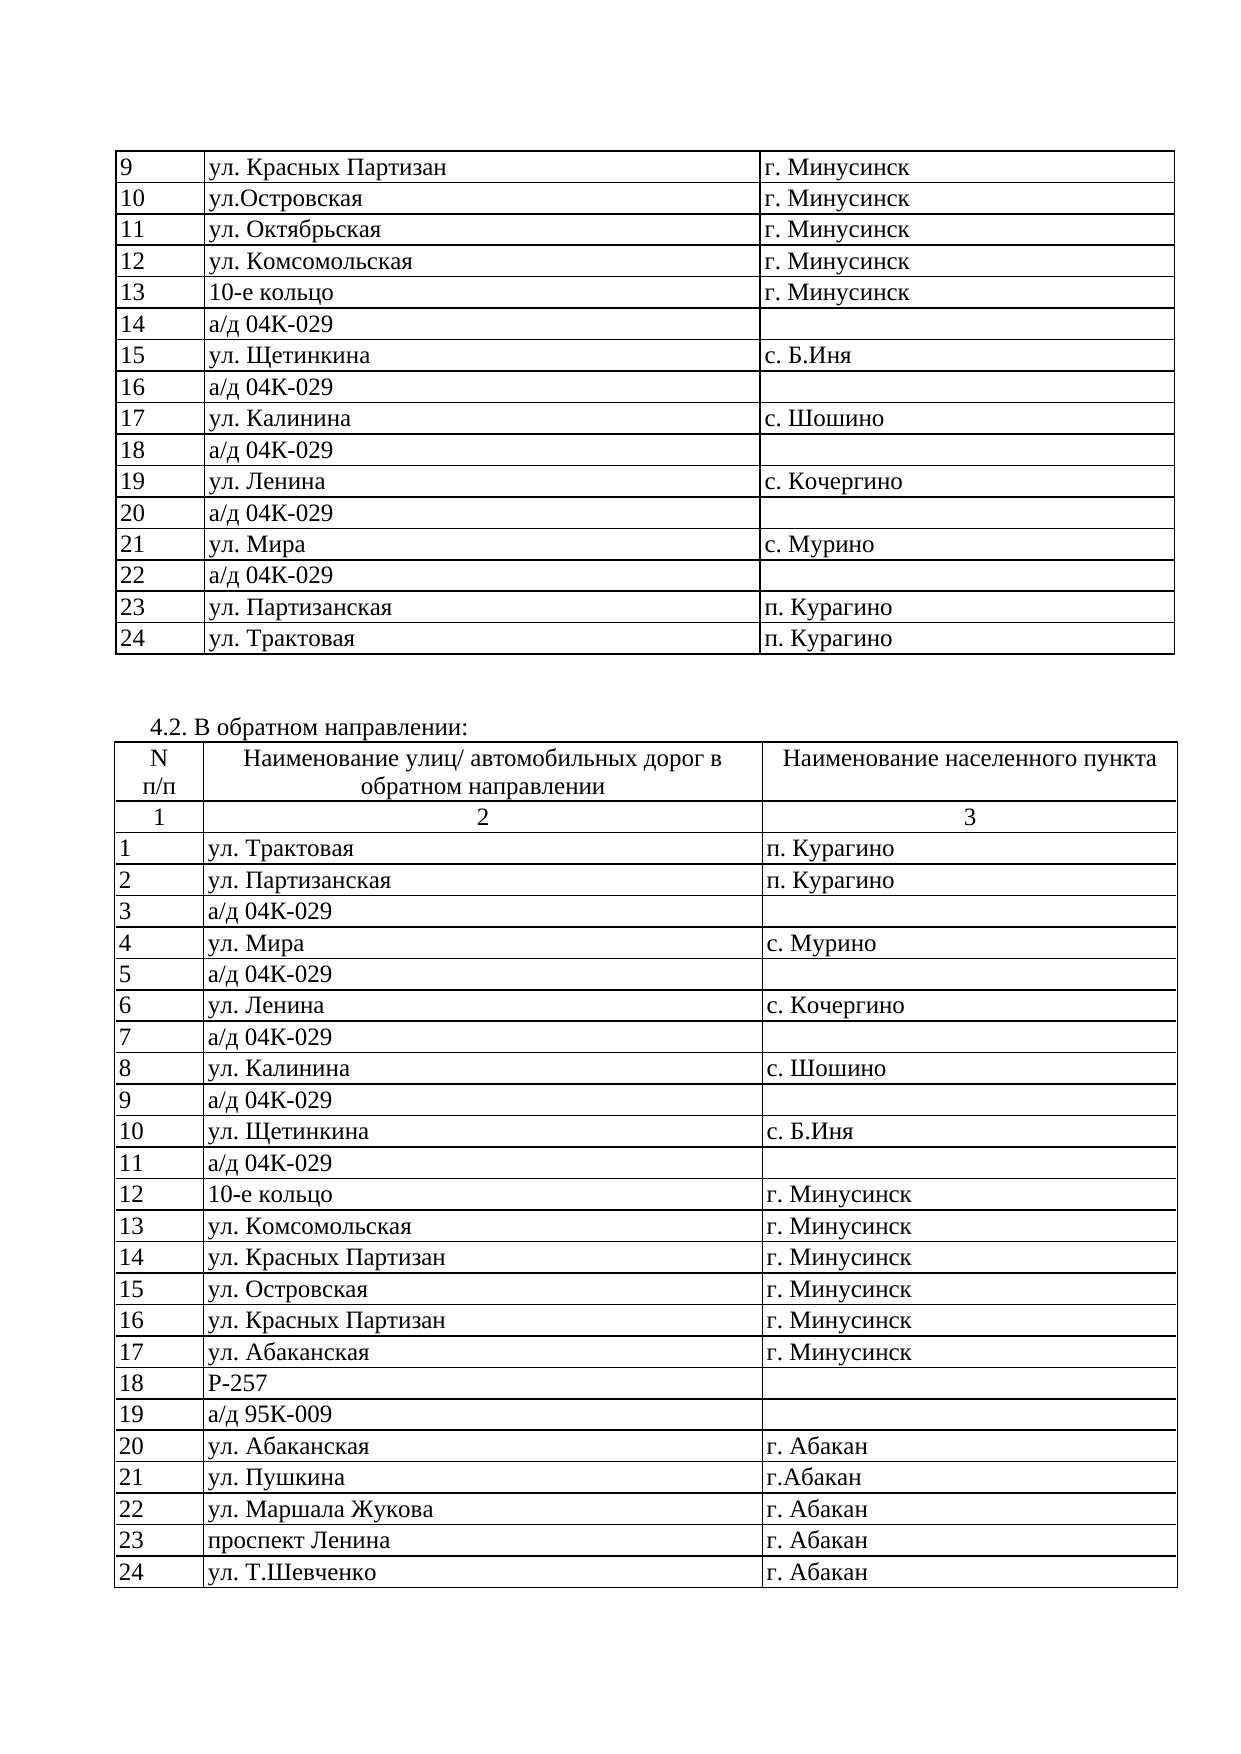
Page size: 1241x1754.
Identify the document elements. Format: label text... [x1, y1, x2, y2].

table_cell 19 [117, 466, 204, 496]
table_cell 2 [204, 802, 762, 832]
table_cell а/д 04К-029 [204, 959, 762, 989]
table_cell г. Минусинск [761, 246, 1174, 276]
table_cell ул. Пушкина [204, 1462, 762, 1492]
table_cell ул.Островская [205, 183, 759, 213]
table_cell а/д 04К-029 [204, 896, 762, 926]
table_cell [761, 309, 1174, 339]
table_cell 8 [115, 1053, 203, 1083]
table_cell 19 [115, 1399, 203, 1429]
table_cell г. Минусинск [763, 1241, 1177, 1272]
table_cell с. Шошино [763, 1052, 1177, 1083]
table_cell с. Б.Иня [761, 340, 1174, 370]
table_cell ул. Мира [205, 529, 759, 559]
table_cell п. Курагино [761, 592, 1174, 622]
table_cell [761, 498, 1174, 527]
table_cell 1 [115, 833, 203, 863]
table_cell 10 [117, 183, 204, 213]
table_cell 17 [115, 1336, 203, 1366]
table_cell г. Минусинск [761, 152, 1174, 181]
table_cell г. Минусинск [761, 215, 1174, 244]
table_cell 14 [115, 1242, 203, 1272]
table_cell г.Абакан [763, 1461, 1177, 1492]
table_cell 20 [117, 498, 204, 527]
table_cell ул. Октябрьская [205, 215, 759, 244]
table_cell 11 [115, 1147, 203, 1178]
table_cell [763, 1146, 1177, 1178]
table_cell ул. Ленина [205, 466, 759, 496]
table_cell 13 [117, 277, 204, 307]
table_cell а/д 95К-009 [204, 1400, 762, 1429]
table_cell г. Минусинск [761, 277, 1174, 307]
table_cell п. Курагино [763, 863, 1177, 894]
table_cell [763, 895, 1177, 926]
table_cell 24 [115, 1556, 203, 1587]
table_cell а/д 04К-029 [205, 498, 759, 527]
table_cell 9 [117, 152, 204, 181]
table_cell 12 [117, 246, 204, 276]
table_cell ул. Красных Партизан [204, 1242, 762, 1272]
table_cell 13 [115, 1210, 203, 1241]
table_cell а/д 04К-029 [205, 309, 759, 339]
table_cell ул. Комсомольская [205, 246, 759, 276]
table_cell с. Кочергино [761, 466, 1174, 496]
table_cell 17 [117, 403, 204, 433]
table_cell 16 [117, 372, 204, 402]
table_cell 9 [115, 1084, 203, 1115]
table_cell 22 [117, 561, 204, 590]
table_cell ул. Калинина [204, 1053, 762, 1083]
table_cell 16 [115, 1305, 203, 1335]
table_cell 7 [115, 1021, 203, 1052]
table_cell ул. Красных Партизан [205, 152, 759, 181]
table_cell ул. Щетинкина [204, 1116, 762, 1146]
table_cell а/д 04К-029 [204, 1022, 762, 1052]
table_cell Р-257 [204, 1368, 762, 1398]
table_cell ул. Красных Партизан [204, 1305, 762, 1335]
table_cell а/д 04К-029 [205, 372, 759, 402]
table_cell а/д 04К-029 [205, 435, 759, 464]
table_cell 21 [115, 1462, 203, 1492]
table_cell ул. Абаканская [204, 1431, 762, 1461]
table_cell [763, 1083, 1177, 1115]
table_cell 18 [115, 1368, 203, 1398]
table_cell 10-е кольцо [205, 277, 759, 307]
table_header N п/п [115, 743, 203, 800]
table_cell 15 [115, 1273, 203, 1303]
table_cell [761, 435, 1174, 464]
table_cell 10 [115, 1116, 203, 1146]
table_cell 14 [117, 309, 204, 339]
table_cell 2 [115, 864, 203, 894]
table_cell 3 [763, 800, 1177, 832]
table_cell ул. Калинина [205, 403, 759, 433]
table_cell 18 [117, 435, 204, 464]
table_cell г. Минусинск [763, 1304, 1177, 1335]
table_cell 23 [115, 1525, 203, 1555]
table_cell ул. Трактовая [205, 623, 759, 653]
table_cell а/д 04К-029 [205, 561, 759, 590]
table_cell ул. Партизанская [204, 865, 762, 894]
table_cell г. Минусинск [763, 1272, 1177, 1303]
table_cell а/д 04К-029 [204, 1085, 762, 1115]
table_cell п. Курагино [763, 832, 1177, 863]
table_cell с. Кочергино [763, 989, 1177, 1020]
table_cell г. Минусинск [763, 1209, 1177, 1241]
table_cell г. Абакан [763, 1492, 1177, 1524]
table_cell г. Минусинск [763, 1178, 1177, 1209]
table_cell ул. Ленина [204, 991, 762, 1020]
table_cell а/д 04К-029 [204, 1148, 762, 1178]
table_header Наименование улиц/ автомобильных дорог в обратном направлении [204, 743, 762, 800]
table_cell 10-е кольцо [204, 1179, 762, 1209]
table_cell 6 [115, 990, 203, 1020]
table_cell [763, 1020, 1177, 1052]
table_cell [763, 1398, 1177, 1429]
table_cell ул. Островская [204, 1274, 762, 1303]
table_cell [761, 561, 1174, 590]
table_cell г. Минусинск [761, 183, 1174, 213]
table_cell [763, 1366, 1177, 1398]
table_cell ул. Трактовая [204, 833, 762, 863]
table_cell 1 [115, 801, 203, 832]
table_cell с. Мурино [761, 529, 1174, 559]
table_cell 24 [117, 623, 204, 653]
table_cell г. Абакан [763, 1524, 1177, 1555]
table_cell с. Мурино [763, 926, 1177, 957]
table_cell с. Б.Иня [763, 1115, 1177, 1146]
table_cell г. Абакан [763, 1555, 1177, 1587]
table_cell ул. Партизанская [205, 592, 759, 622]
table_cell 12 [115, 1179, 203, 1209]
table_cell ул. Т.Шевченко [204, 1557, 762, 1587]
table_cell с. Шошино [761, 403, 1174, 433]
text 4.2. В обратном направлении: [150, 712, 1090, 741]
table_cell ул. Щетинкина [205, 340, 759, 370]
table_cell ул. Комсомольская [204, 1211, 762, 1241]
table_cell 15 [117, 340, 204, 370]
table_cell 21 [117, 529, 204, 559]
table_cell г. Минусинск [763, 1335, 1177, 1366]
table_cell [761, 372, 1174, 402]
table_cell ул. Мира [204, 928, 762, 957]
table_header Наименование населенного пункта [763, 743, 1177, 800]
table_cell 3 [115, 896, 203, 926]
table_cell ул. Маршала Жукова [204, 1494, 762, 1524]
table_cell 4 [115, 927, 203, 957]
table_cell 22 [115, 1493, 203, 1524]
table_cell г. Абакан [763, 1429, 1177, 1461]
table_cell 11 [117, 215, 204, 244]
table_cell п. Курагино [761, 623, 1174, 653]
table_cell ул. Абаканская [204, 1337, 762, 1366]
table_cell 23 [117, 592, 204, 622]
table_cell 5 [115, 959, 203, 989]
table_cell 20 [115, 1430, 203, 1461]
table_cell проспект Ленина [204, 1525, 762, 1555]
table_cell [763, 958, 1177, 989]
